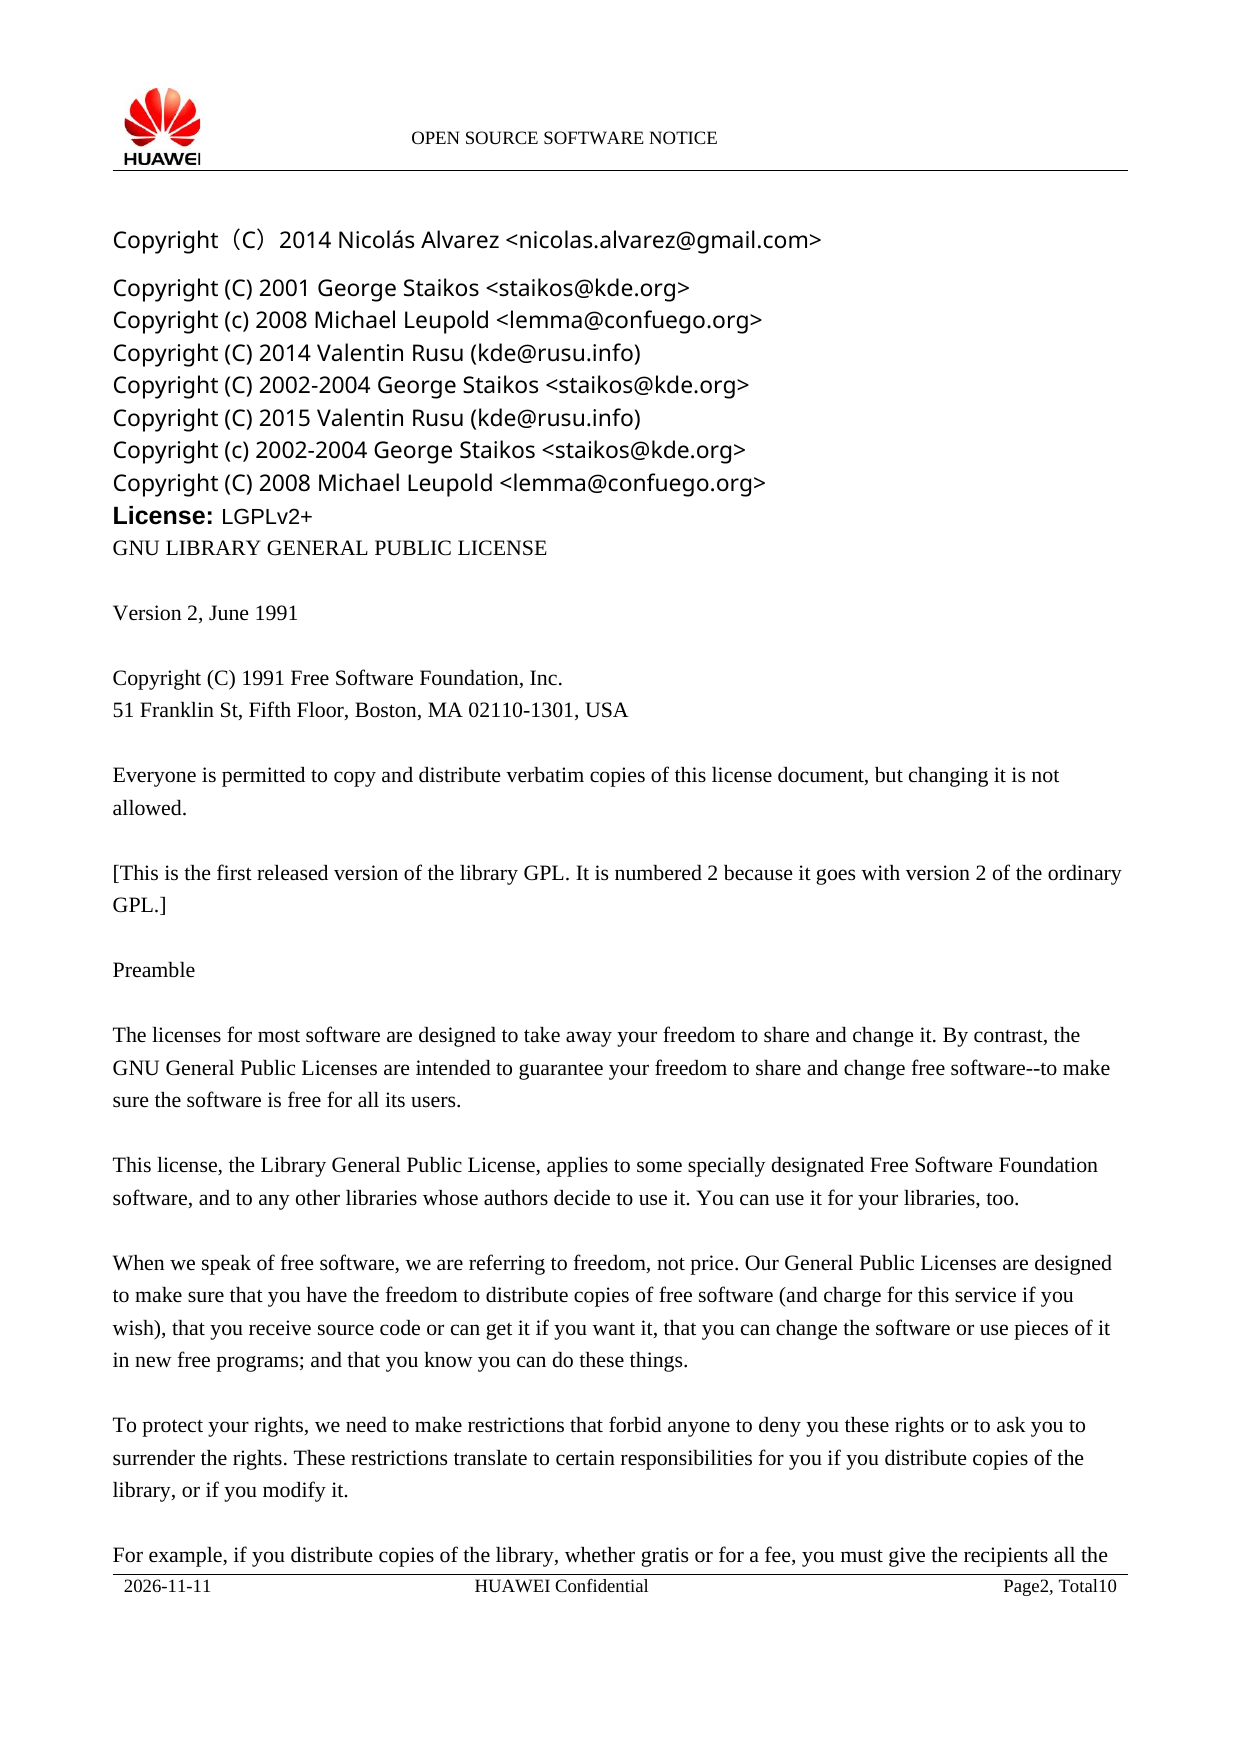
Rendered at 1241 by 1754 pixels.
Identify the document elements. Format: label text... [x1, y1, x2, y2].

text License: LGPLv2+ [112, 499, 1128, 531]
picture [124, 88, 201, 165]
